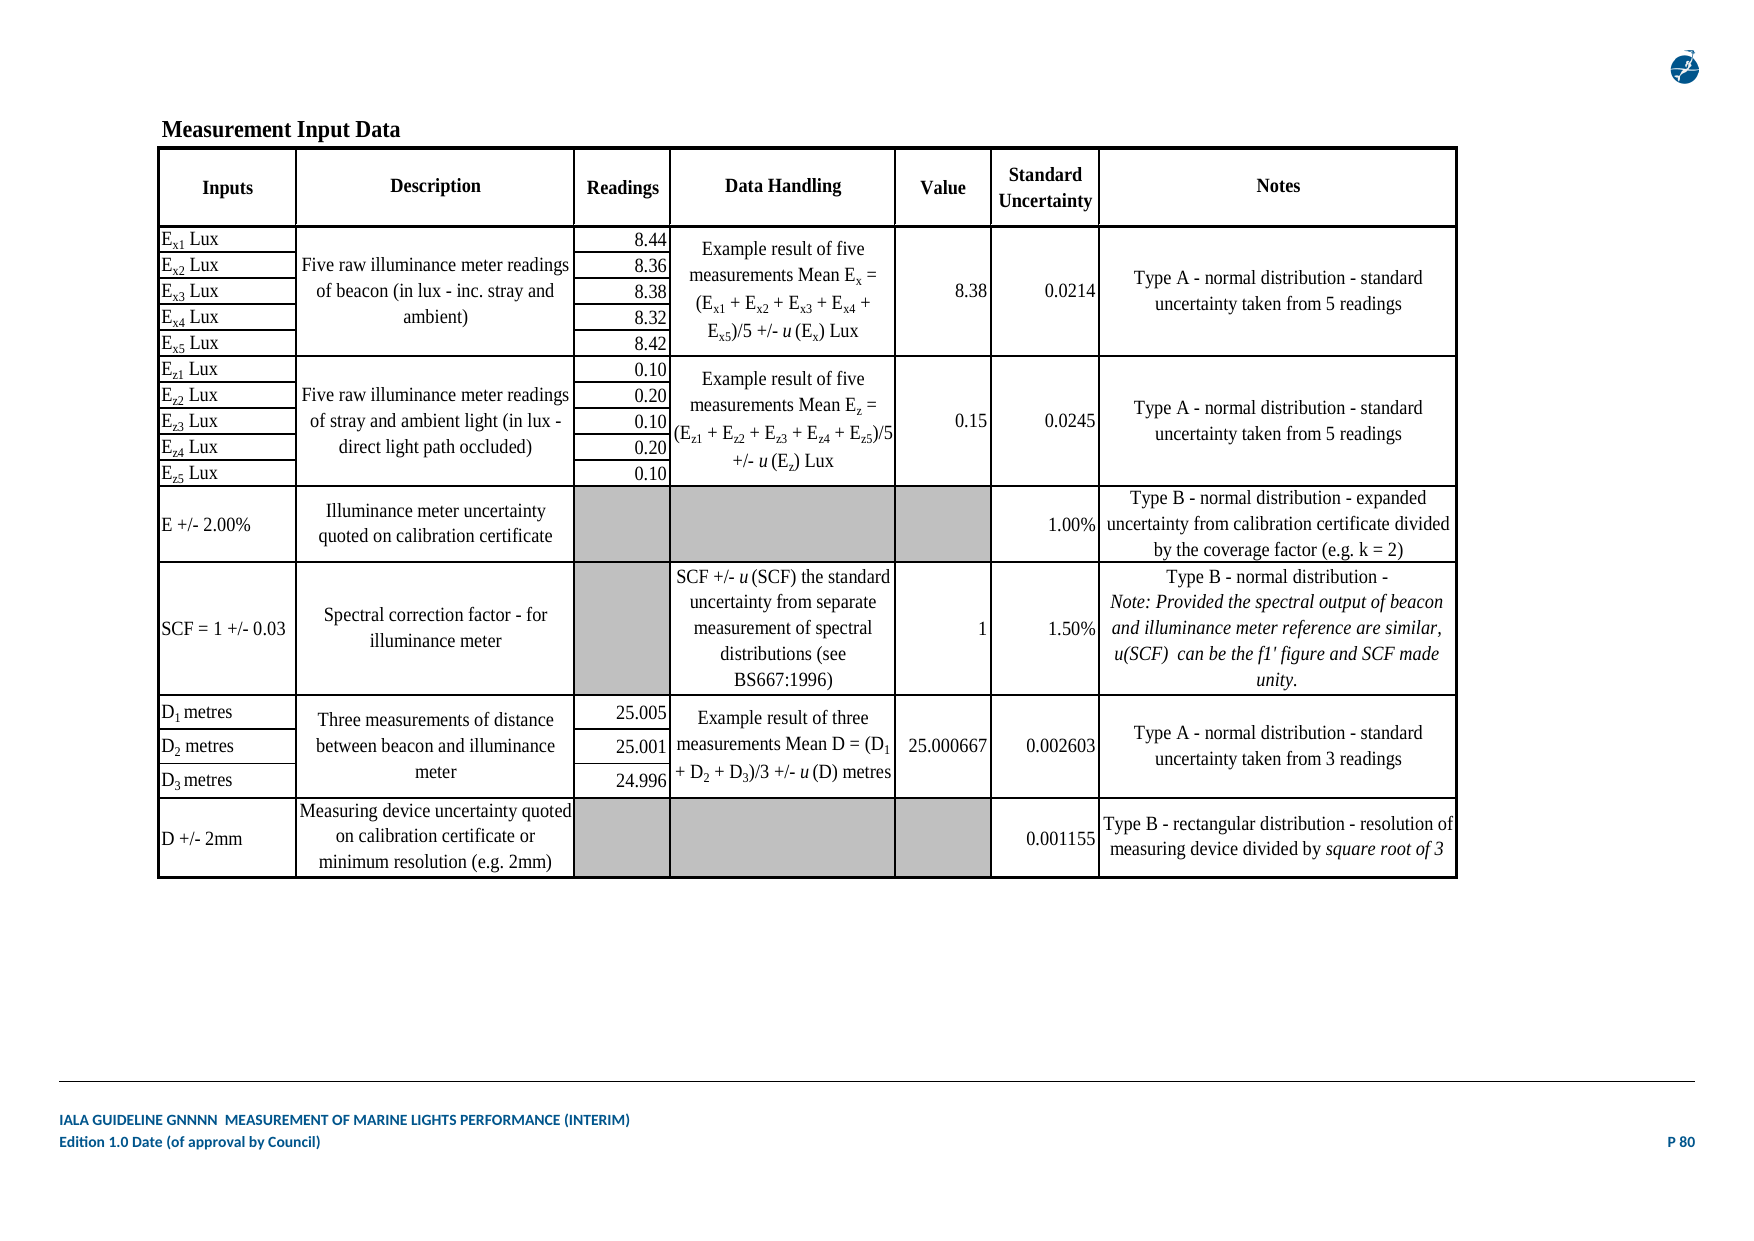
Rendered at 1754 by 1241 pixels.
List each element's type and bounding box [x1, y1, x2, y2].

picture [1639, 0, 1754, 119]
